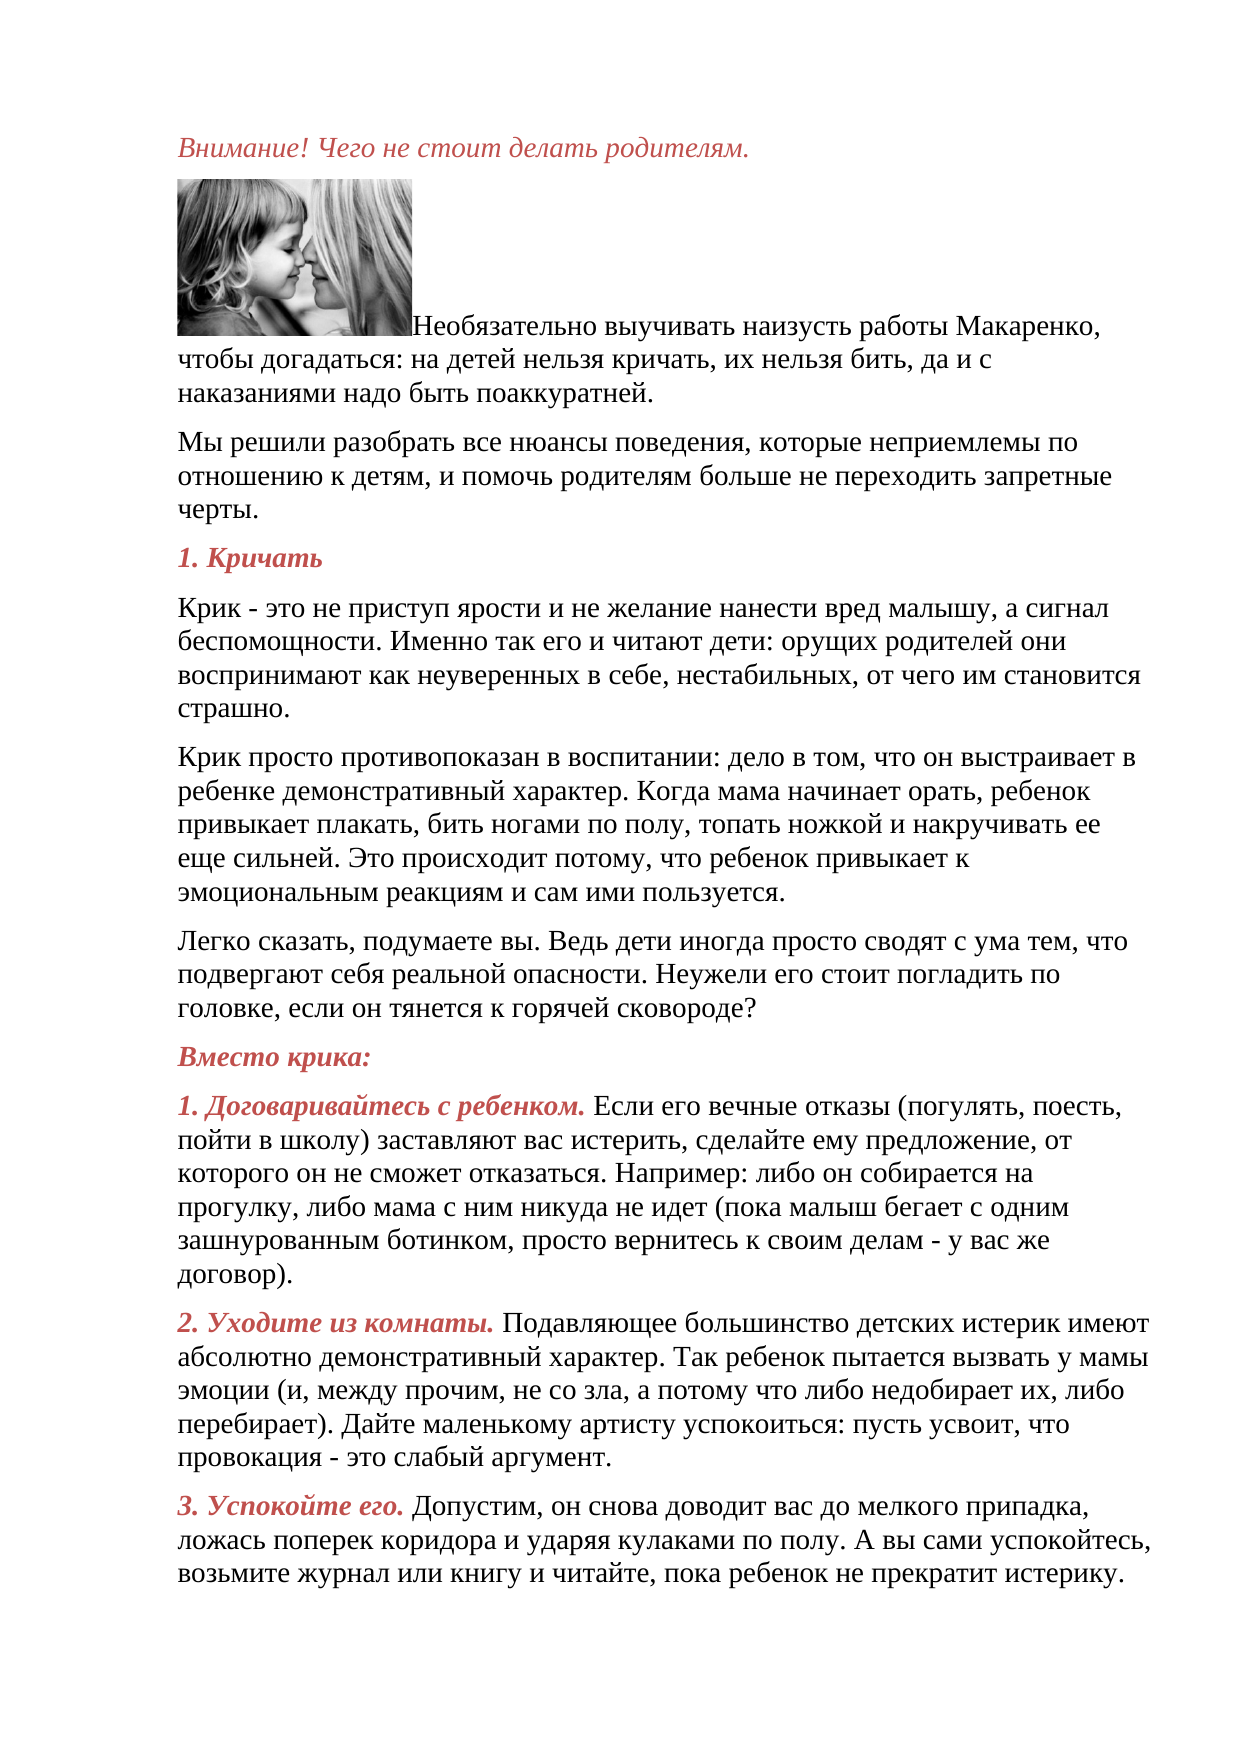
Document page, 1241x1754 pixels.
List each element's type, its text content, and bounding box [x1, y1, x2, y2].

text Крик - это не приступ ярости и не желание нанести вред малышу, а сигнал беспомощности. Именно так его и читают дети: орущих родителей они воспринимают как неуверенных в себе, нестабильных, от чего им становится страшно. [177, 590, 1152, 724]
text 1. Кричать [177, 541, 1152, 574]
text 1. Договаривайтесь с ребенком. Если его вечные отказы (погулять, поесть, пойти в школу) заставляют вас истерить, сделайте ему предложение, от которого он не сможет отказаться. Например: либо он собирается на прогулку, либо мама с ним никуда не идет (пока малыш бегает с одним зашнурованным ботинком, просто вернитесь к своим делам - у вас же договор). [177, 1088, 1152, 1289]
text Вместо крика: [177, 1039, 1152, 1073]
text Необязательно выучивать наизусть работы Макаренко, чтобы догадаться: на детей нельзя кричать, их нельзя бить, да и с наказаниями надо быть поаккуратней. [177, 180, 1152, 409]
picture [177, 179, 413, 336]
text Крик просто противопоказан в воспитании: дело в том, что он выстраивает в ребенке демонстративный характер. Когда мама начинает орать, ребенок привыкает плакать, бить ногами по полу, топать ножкой и накручивать ее еще сильней. Это происходит потому, что ребенок привыкает к эмоциональным реакциям и сам ими пользуется. [177, 739, 1152, 907]
text 2. Уходите из комнаты. Подавляющее большинство детских истерик имеют абсолютно демонстративный характер. Так ребенок пытается вызвать у мамы эмоции (и, между прочим, не со зла, а потому что либо недобирает их, либо перебирает). Дайте маленькому артисту успокоиться: пусть усвоит, что провокация - это слабый аргумент. [177, 1305, 1152, 1473]
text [177, 1488, 1152, 1589]
text Легко сказать, подумаете вы. Ведь дети иногда просто сводят с ума тем, что подвергают себя реальной опасности. Неужели его стоит погладить по головке, если он тянется к горячей сковороде? [177, 923, 1152, 1023]
text Мы решили разобрать все нюансы поведения, которые неприемлемы по отношению к детям, и помочь родителям больше не переходить запретные черты. [177, 424, 1152, 525]
text Внимание! Чего не стоит делать родителям. [177, 131, 1152, 164]
